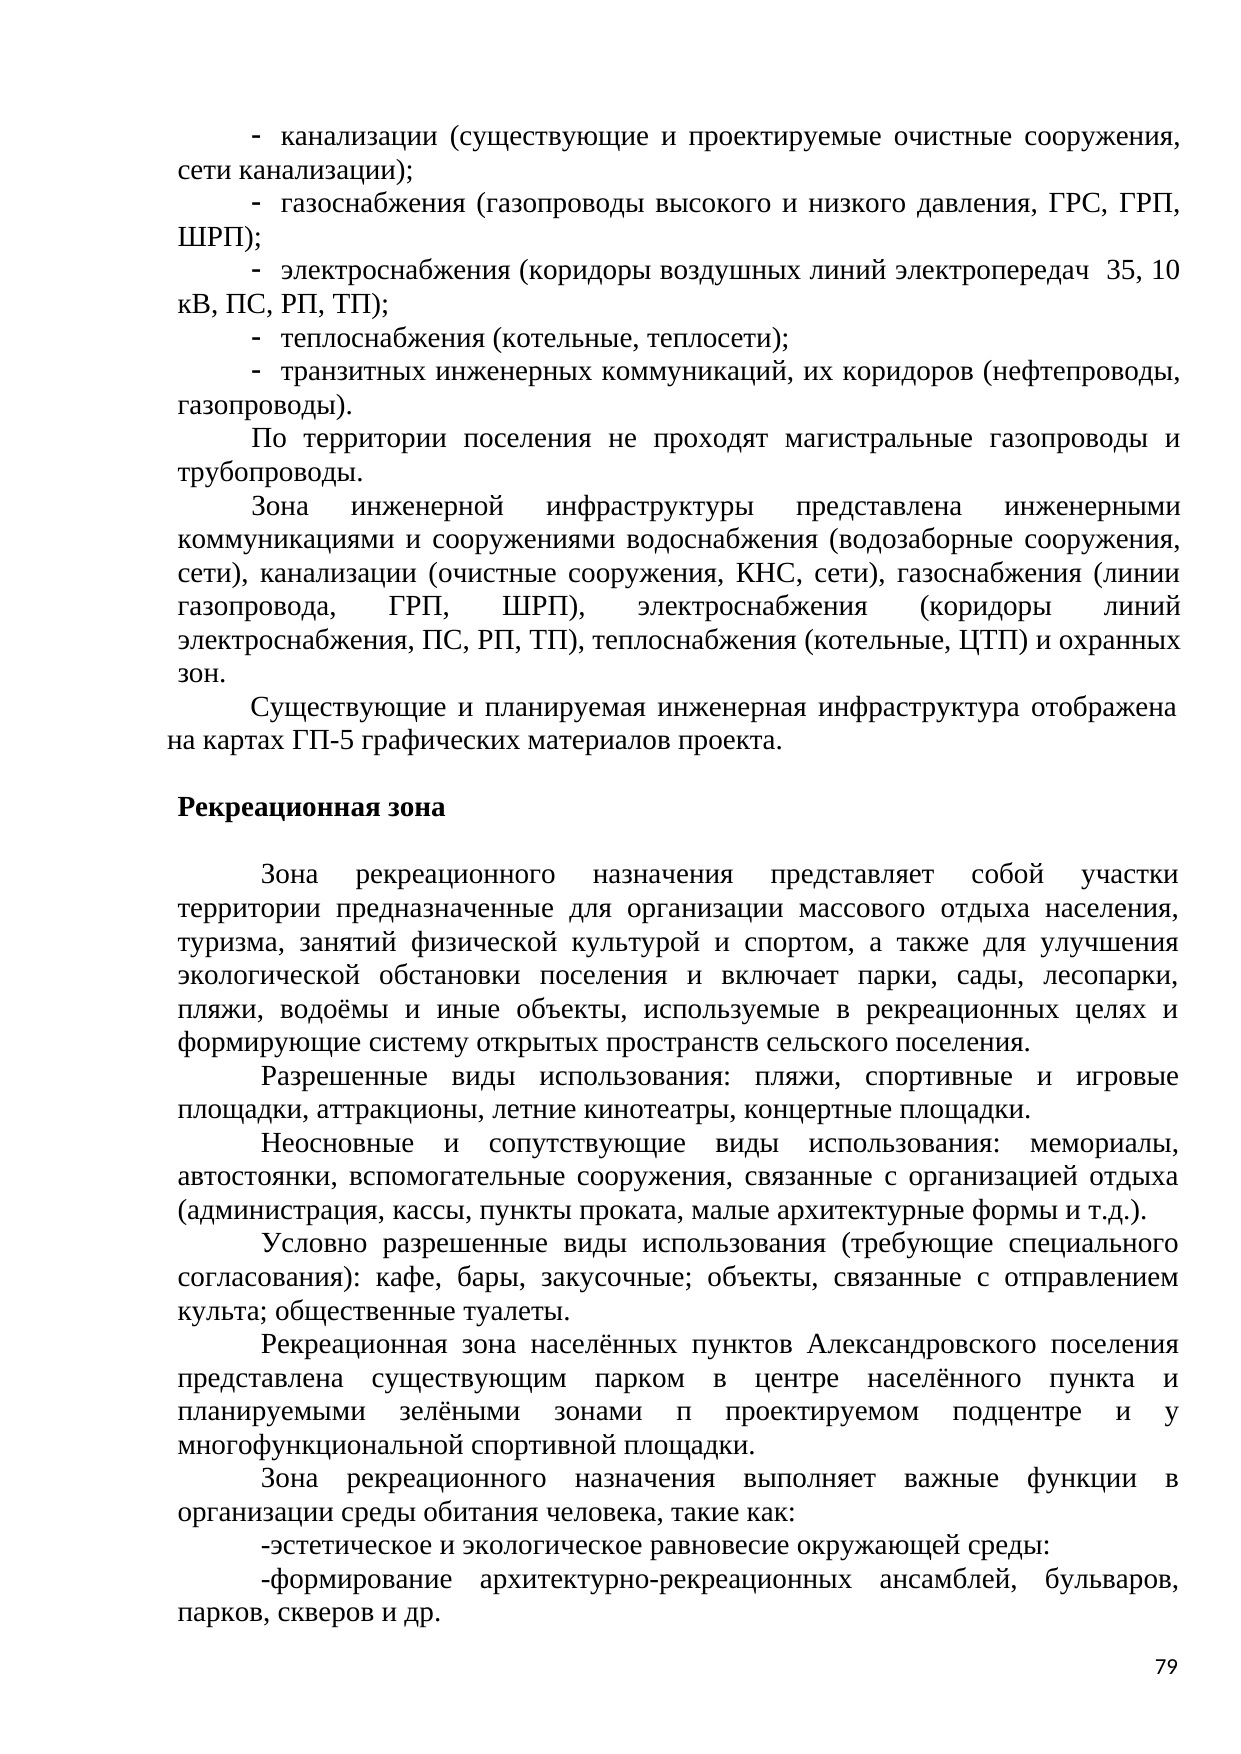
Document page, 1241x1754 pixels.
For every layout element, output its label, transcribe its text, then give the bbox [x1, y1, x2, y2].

text Разрешенные виды использования: пляжи, спортивные и игровые площадки, аттракционы, летние кинотеатры, концертные площадки. [177, 1058, 1179, 1125]
list канализации (существующие и проектируемые очистные сооружения, сети канализации); [177, 118, 1181, 185]
text Рекреационная зона [177, 789, 1178, 823]
text По территории поселения не проходят магистральные газопроводы и трубопроводы. [177, 421, 1181, 488]
list газоснабжения (газопроводы высокого и низкого давления, ГРС, ГРП, ШРП); [177, 185, 1181, 252]
list электроснабжения (коридоры воздушных линий электропередач 35, 10 кВ, ПС, РП, ТП); [177, 252, 1181, 320]
text -эстетическое и экологическое равновесие окружающей среды: [177, 1527, 1179, 1561]
text Неосновные и сопутствующие виды использования: мемориалы, автостоянки, вспомогательные сооружения, связанные с организацией отдыха (администрация, кассы, пункты проката, малые архитектурные формы и т.д.). [177, 1125, 1179, 1226]
text Условно разрешенные виды использования (требующие специального согласования): кафе, бары, закусочные; объекты, связанные с отправлением культа; общественные туалеты. [177, 1226, 1179, 1326]
list транзитных инженерных коммуникаций, их коридоров (нефтепроводы, газопроводы). [177, 353, 1181, 421]
text Зона инженерной инфраструктуры представлена инженерными коммуникациями и сооружениями водоснабжения (водозаборные сооружения, сети), канализации (очистные сооружения, КНС, сети), газоснабжения (линии газопровода, ГРП, ШРП), электроснабжения (коридоры линий электроснабжения, ПС, РП, ТП), теплоснабжения (котельные, ЦТП) и охранных зон. [177, 488, 1181, 689]
text Зона рекреационного назначения выполняет важные функции в организации среды обитания человека, такие как: [177, 1460, 1179, 1527]
text -формирование архитектурно-рекреационных ансамблей, бульваров, парков, скверов и др. [177, 1561, 1179, 1628]
text Зона рекреационного назначения представляет собой участки территории предназначенные для организации массового отдыха населения, туризма, занятий физической культурой и спортом, а также для улучшения экологической обстановки поселения и включает парки, сады, лесопарки, пляжи, водоёмы и иные объекты, используемые в рекреационных целях и формирующие систему открытых пространств сельского поселения. [177, 857, 1179, 1058]
list теплоснабжения (котельные, теплосети); [177, 320, 1181, 353]
text Рекреационная зона населённых пунктов Александровского поселения представлена существующим парком в центре населённого пункта и планируемыми зелёными зонами п проектируемом подцентре и у многофункциональной спортивной площадки. [177, 1326, 1179, 1460]
text Существующие и планируемая инженерная инфраструктура отображена на картах ГП-5 графических материалов проекта. [167, 689, 1178, 756]
